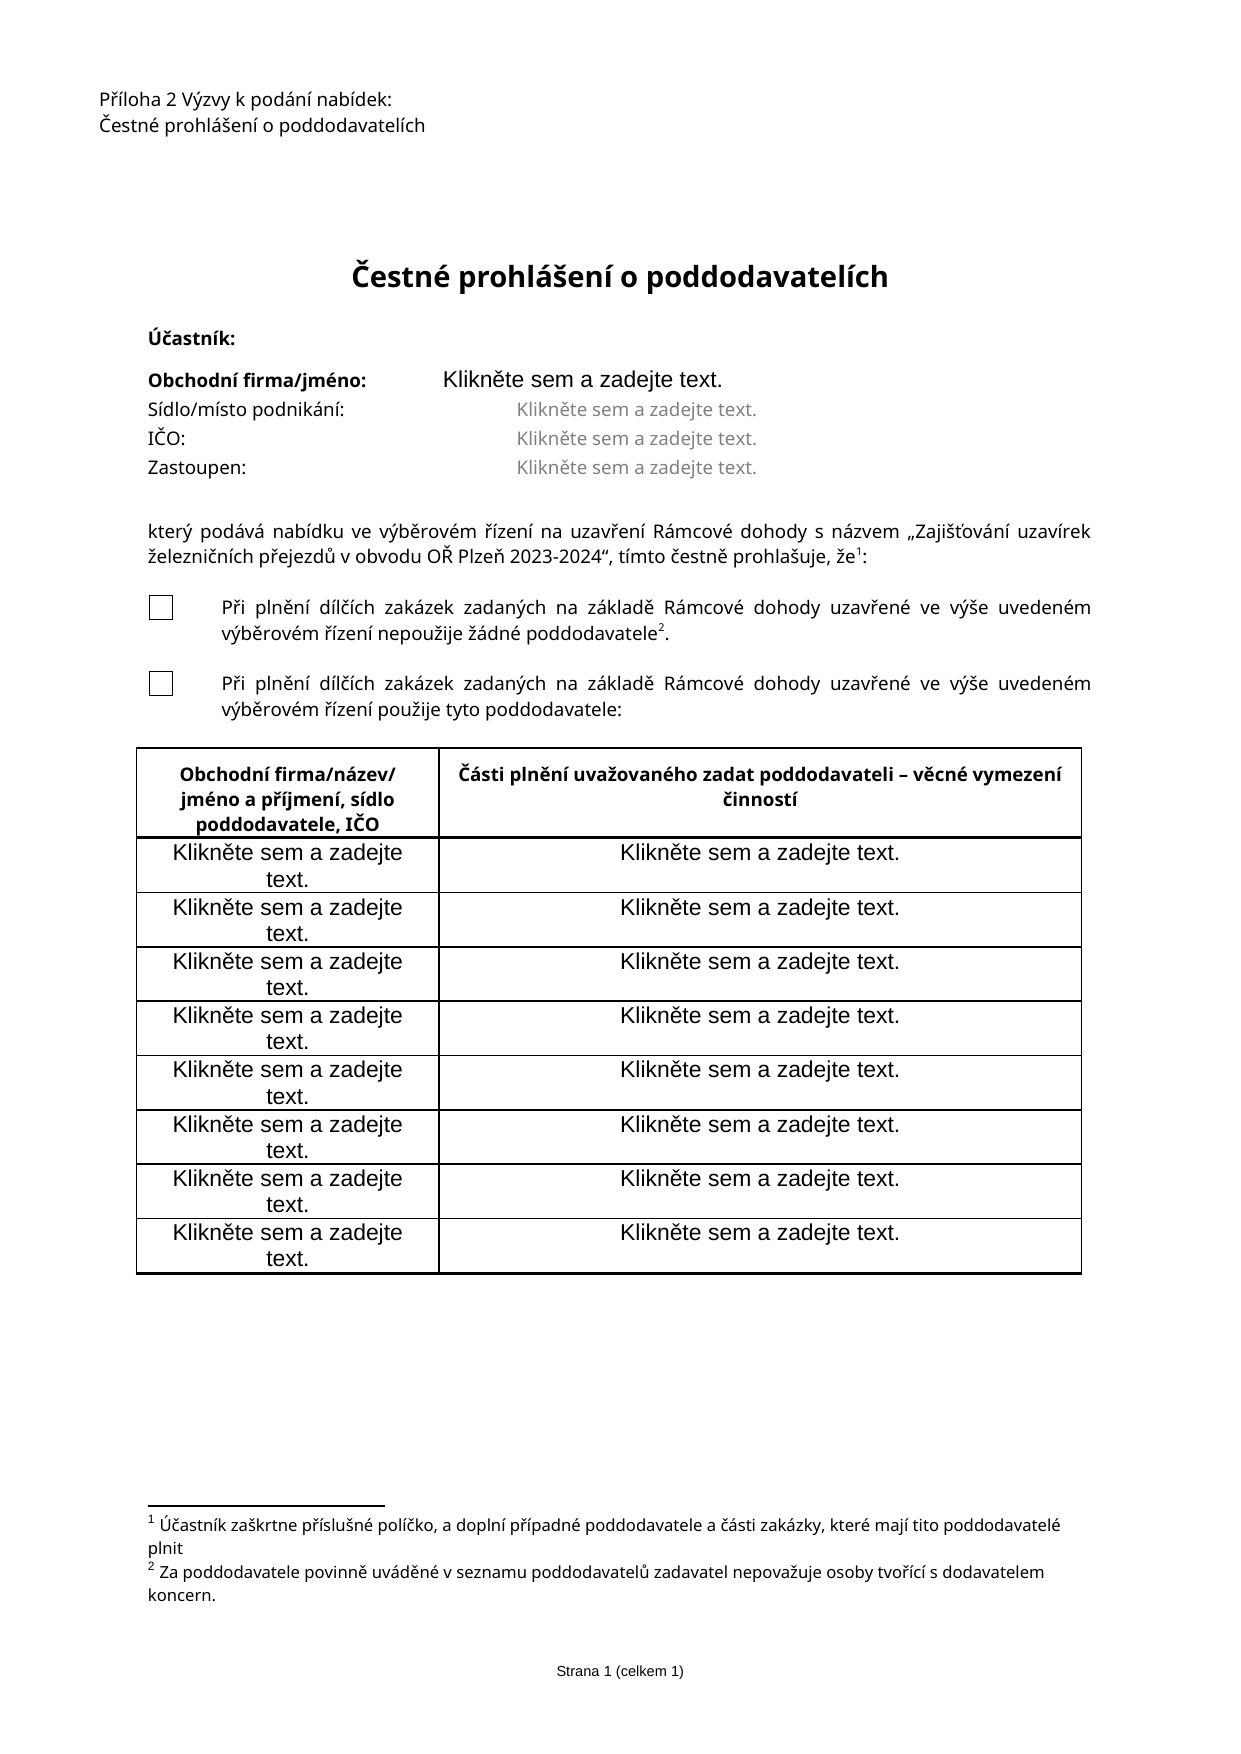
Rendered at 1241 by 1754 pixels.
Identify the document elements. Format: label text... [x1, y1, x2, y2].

text Při plnění dílčích zakázek zadaných na základě Rámcové dohody uzavřené ve výše uvedeném výběrovém řízení nepoužije žádné poddodavatele. [148, 594, 1093, 645]
text Sídlo/místo podnikání: [148, 393, 1093, 422]
text Zastoupen: [148, 451, 1093, 480]
text který podává nabídku ve výběrovém řízení na uzavření Rámcové dohody s názvem „Zajišťování uzavírek železničních přejezdů v obvodu OŘ Plzeň 2023-2024“, tímto čestně prohlašuje, že: [148, 518, 1093, 569]
text Obchodní firma/jméno: [148, 364, 1093, 393]
table_header Části plnění uvažovaného zadat poddodavateli – věcné vymezení činností [440, 749, 1081, 836]
title Čestné prohlášení o poddodavatelích [148, 256, 1093, 296]
text IČO: [148, 422, 1093, 451]
table_header Obchodní firma/název/ jméno a příjmení, sídlo poddodavatele, IČO [137, 749, 438, 836]
text Účastník: [148, 321, 1093, 352]
text Při plnění dílčích zakázek zadaných na základě Rámcové dohody uzavřené ve výše uvedeném výběrovém řízení použije tyto poddodavatele: [148, 670, 1093, 721]
